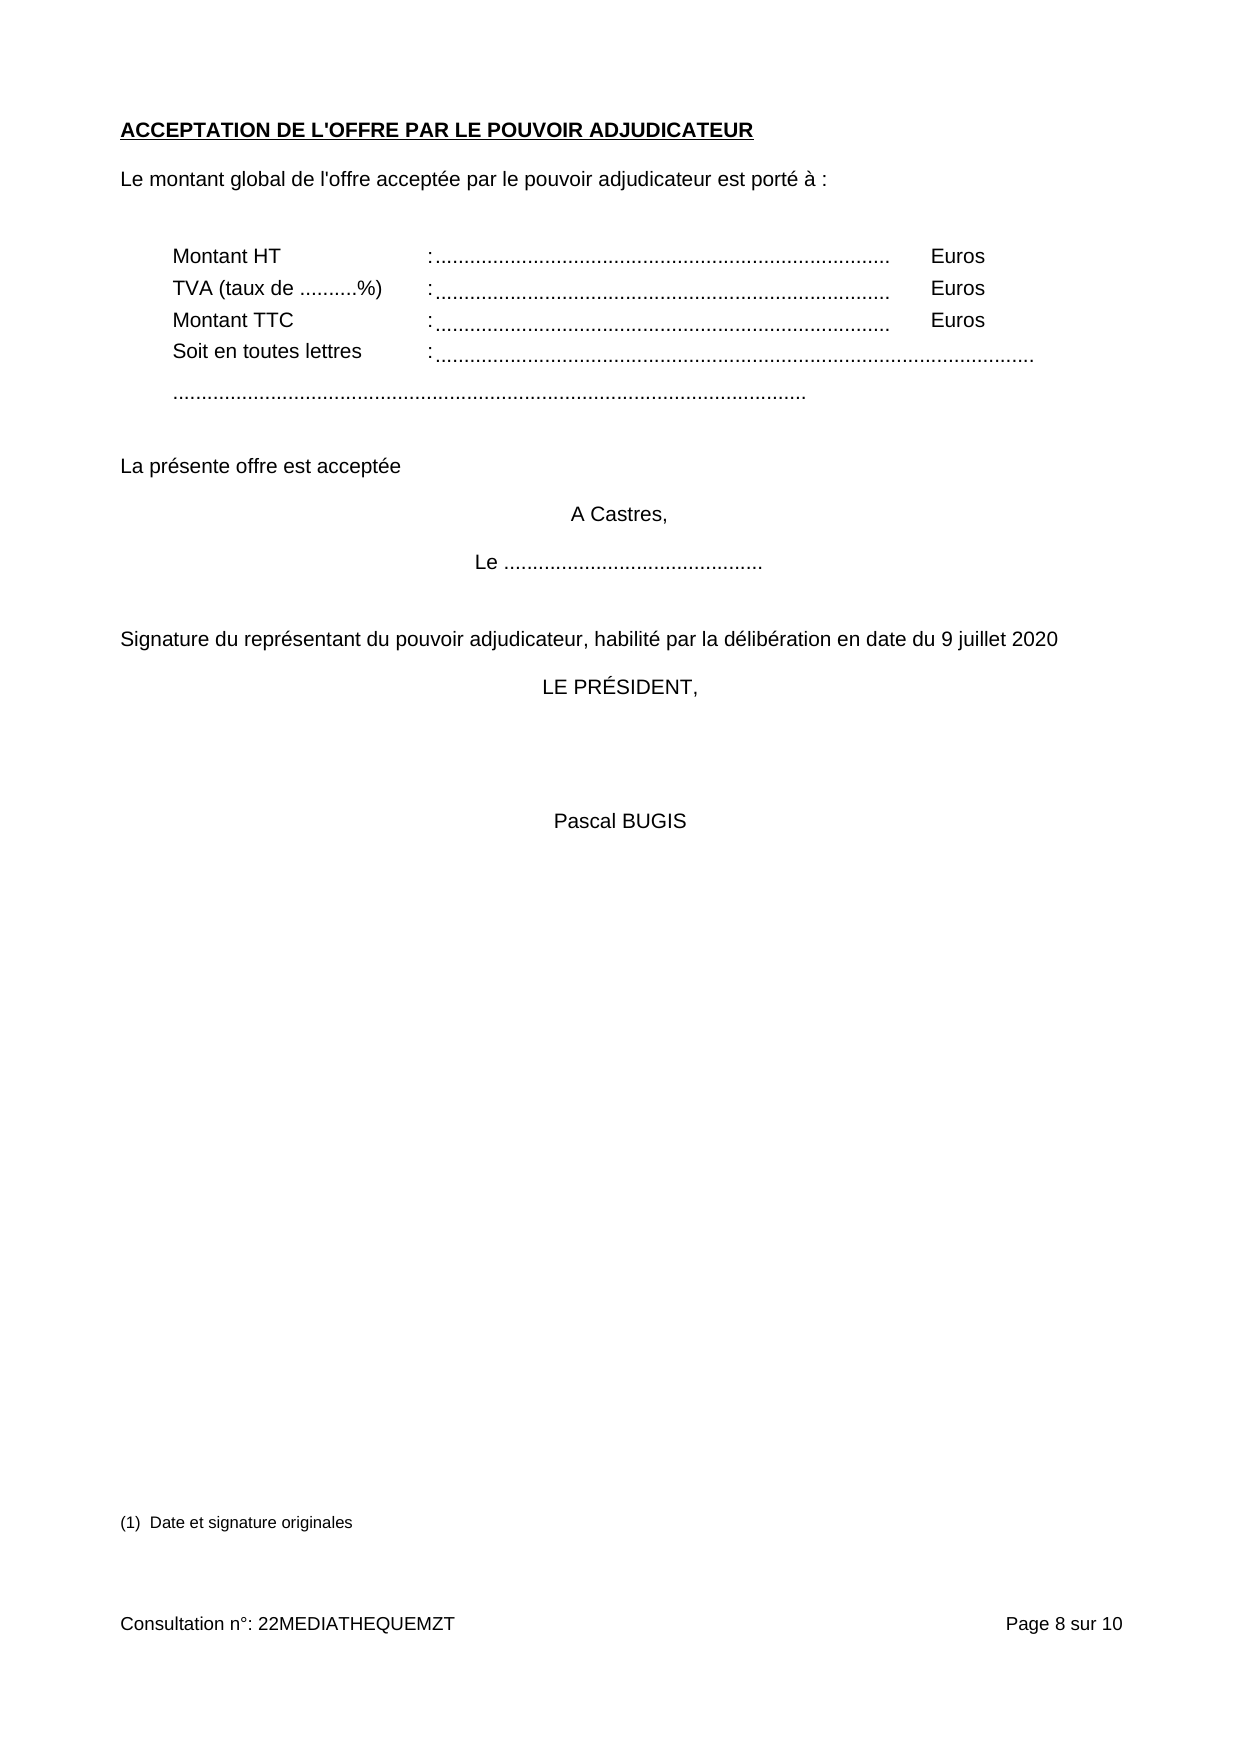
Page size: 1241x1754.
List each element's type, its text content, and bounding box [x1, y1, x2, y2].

text .............................................................................................................. [172, 379, 1069, 403]
text Pascal BUGIS [120, 809, 1120, 833]
text Signature du représentant du pouvoir adjudicateur, habilité par la délibération en date du 9 juillet 2020 [120, 627, 1120, 651]
text Le ............................................. [120, 550, 1118, 574]
table_cell Euros [931, 308, 1068, 339]
table_cell Montant TTC [172, 308, 422, 339]
table_header ............................................................................... [435, 244, 931, 276]
table_cell ........................................................................................................ [435, 339, 1068, 371]
table_cell ............................................................................... [435, 308, 931, 339]
table_cell ............................................................................... [435, 276, 931, 307]
table_header Euros [931, 244, 1068, 276]
text La présente offre est acceptée [120, 454, 1120, 478]
table_header Montant HT [172, 244, 422, 276]
text LE PRÉSIDENT, [120, 675, 1120, 699]
table_cell TVA (taux de ..........%) [172, 276, 422, 307]
text Le montant global de l'offre acceptée par le pouvoir adjudicateur est porté à : [120, 167, 1120, 191]
text ACCEPTATION DE L'OFFRE PAR LE POUVOIR ADJUDICATEUR [120, 118, 1120, 142]
table_cell Euros [931, 276, 1068, 307]
text A Castres, [120, 502, 1118, 526]
table_cell Soit en toutes lettres [172, 339, 422, 371]
